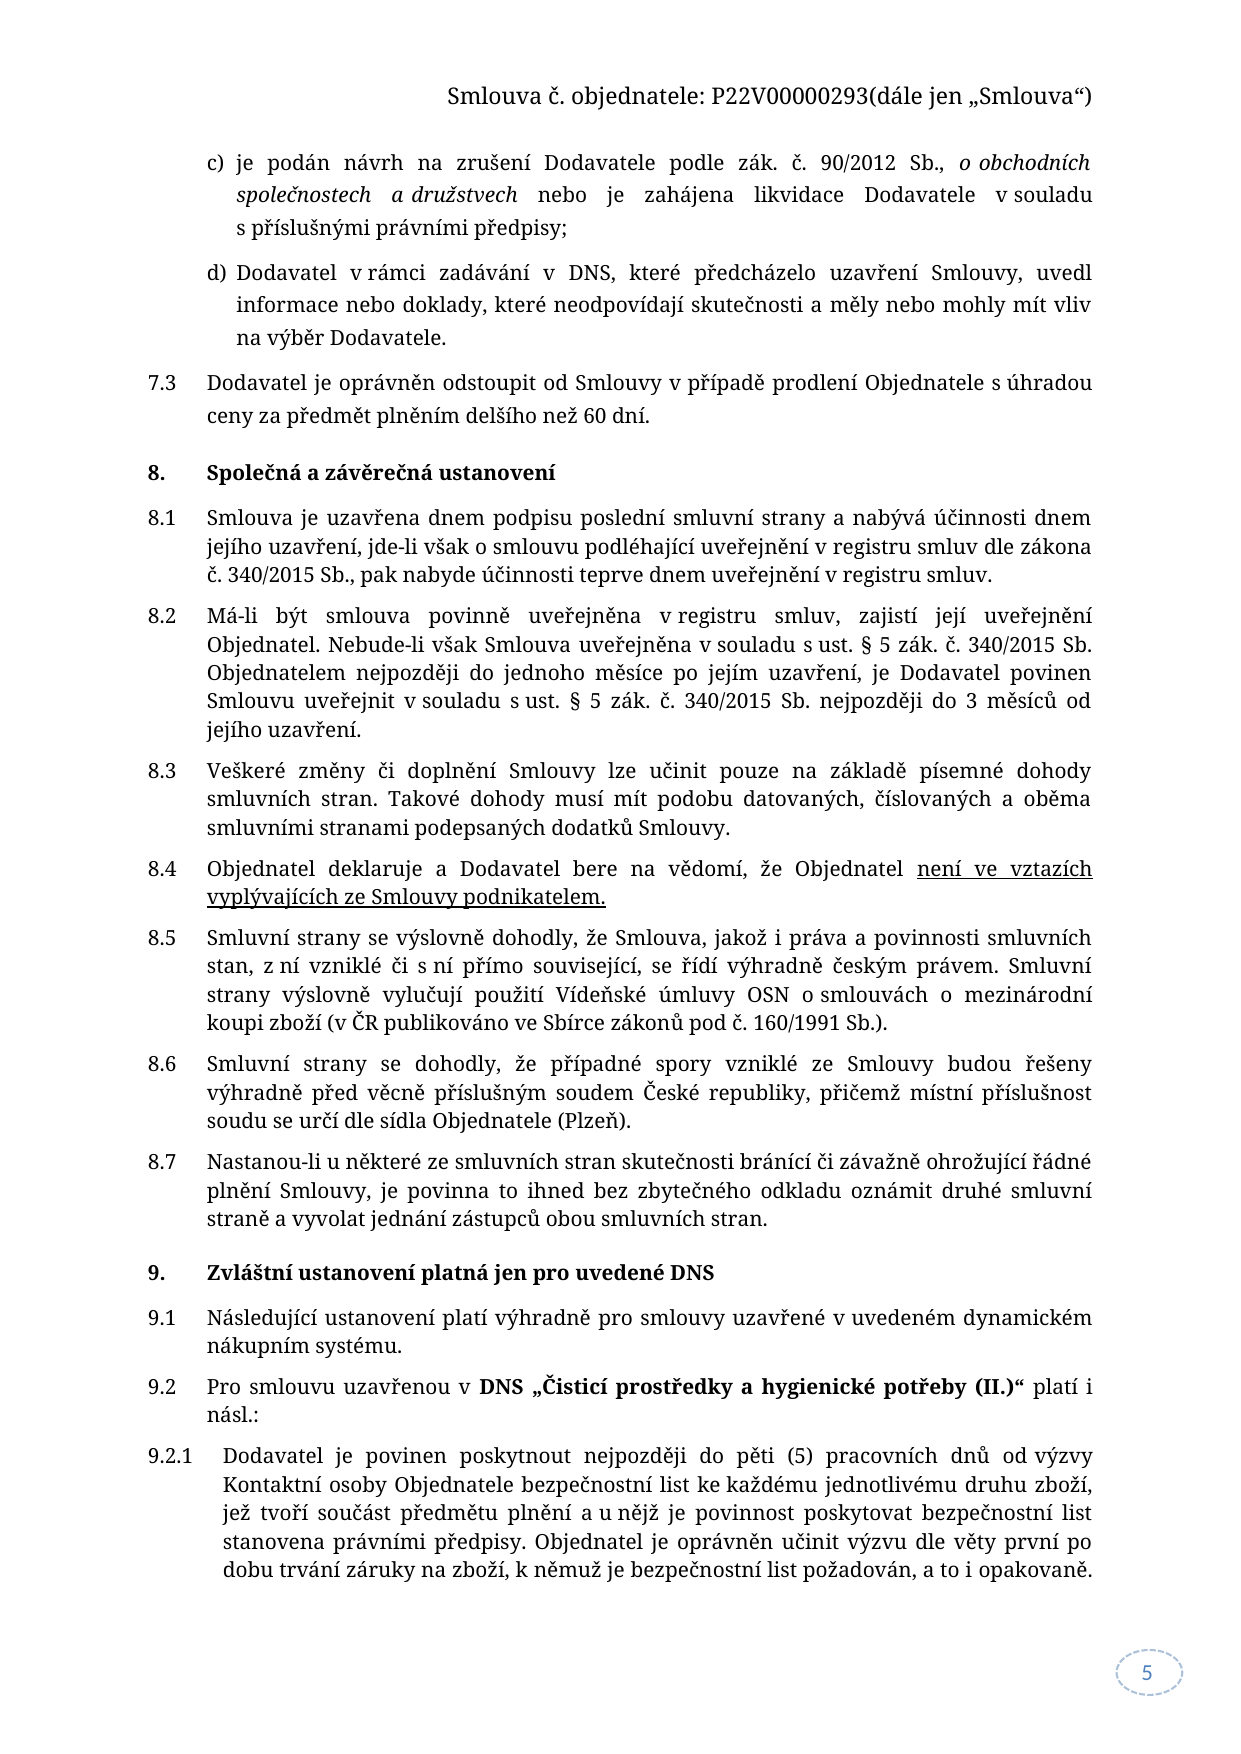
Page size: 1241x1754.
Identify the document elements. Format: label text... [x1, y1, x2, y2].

list Smlouva je uzavřena dnem podpisu poslední smluvní strany a nabývá účinnosti dnem jejího uzavření, jde-li však o smlouvu podléhající uveřejnění v registru smluv dle zákona č. 340/2015 Sb., pak nabyde účinnosti teprve dnem uveřejnění v registru smluv. [148, 503, 1093, 589]
list Má-li být smlouva povinně uveřejněna v registru smluv, zajistí její uveřejnění Objednatel. Nebude-li však Smlouva uveřejněna v souladu s ust. § 5 zák. č. 340/2015 Sb. Objednatelem nejpozději do jednoho měsíce po jejím uzavření, je Dodavatel povinen Smlouvu uveřejnit v souladu s ust. § 5 zák. č. 340/2015 Sb. nejpozději do 3 měsíců od jejího uzavření. [148, 601, 1093, 743]
list Smluvní strany se dohodly, že případné spory vzniklé ze Smlouvy budou řešeny výhradně před věcně příslušným soudem České republiky, přičemž místní příslušnost soudu se určí dle sídla Objednatele (Plzeň). [148, 1049, 1093, 1135]
list Nastanou-li u některé ze smluvních stran skutečnosti bránící či závažně ohrožující řádné plnění Smlouvy, je povinna to ihned bez zbytečného odkladu oznámit druhé smluvní straně a vyvolat jednání zástupců obou smluvních stran. [148, 1147, 1093, 1233]
list Dodavatel je oprávněn odstoupit od Smlouvy v případě prodlení Objednatele s úhradou ceny za předmět plněním delšího než 60 dní. [148, 368, 1093, 429]
list je podán návrh na zrušení Dodavatele podle zák. č. 90/2012 Sb., o obchodních společnostech a družstvech nebo je zahájena likvidace Dodavatele v souladu s příslušnými právními předpisy; [207, 148, 1093, 241]
list Následující ustanovení platí výhradně pro smlouvy uzavřené v uvedeném dynamickém nákupním systému. [148, 1303, 1093, 1359]
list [148, 1441, 1093, 1584]
list Společná a závěrečná ustanovení [148, 458, 1093, 487]
list Pro smlouvu uzavřenou v DNS „Čisticí prostředky a hygienické potřeby (II.)“ platí i násl.: [148, 1372, 1093, 1429]
list Objednatel deklaruje a Dodavatel bere na vědomí, že Objednatel není ve vztazích vyplývajících ze Smlouvy podnikatelem. [148, 854, 1093, 911]
list Smluvní strany se výslovně dohodly, že Smlouva, jakož i práva a povinnosti smluvních stan, z ní vzniklé či s ní přímo související, se řídí výhradně českým právem. Smluvní strany výslovně vylučují použití Vídeňské úmluvy OSN o smlouvách o mezinárodní koupi zboží (v ČR publikováno ve Sbírce zákonů pod č. 160/1991 Sb.). [148, 923, 1093, 1037]
list Veškeré změny či doplnění Smlouvy lze učinit pouze na základě písemné dohody smluvních stran. Takové dohody musí mít podobu datovaných, číslovaných a oběma smluvními stranami podepsaných dodatků Smlouvy. [148, 756, 1093, 841]
list Dodavatel v rámci zadávání v DNS, které předcházelo uzavření Smlouvy, uvedl informace nebo doklady, které neodpovídají skutečnosti a měly nebo mohly mít vliv na výběr Dodavatele. [207, 258, 1093, 352]
list Zvláštní ustanovení platná jen pro uvedené DNS [148, 1258, 1093, 1286]
